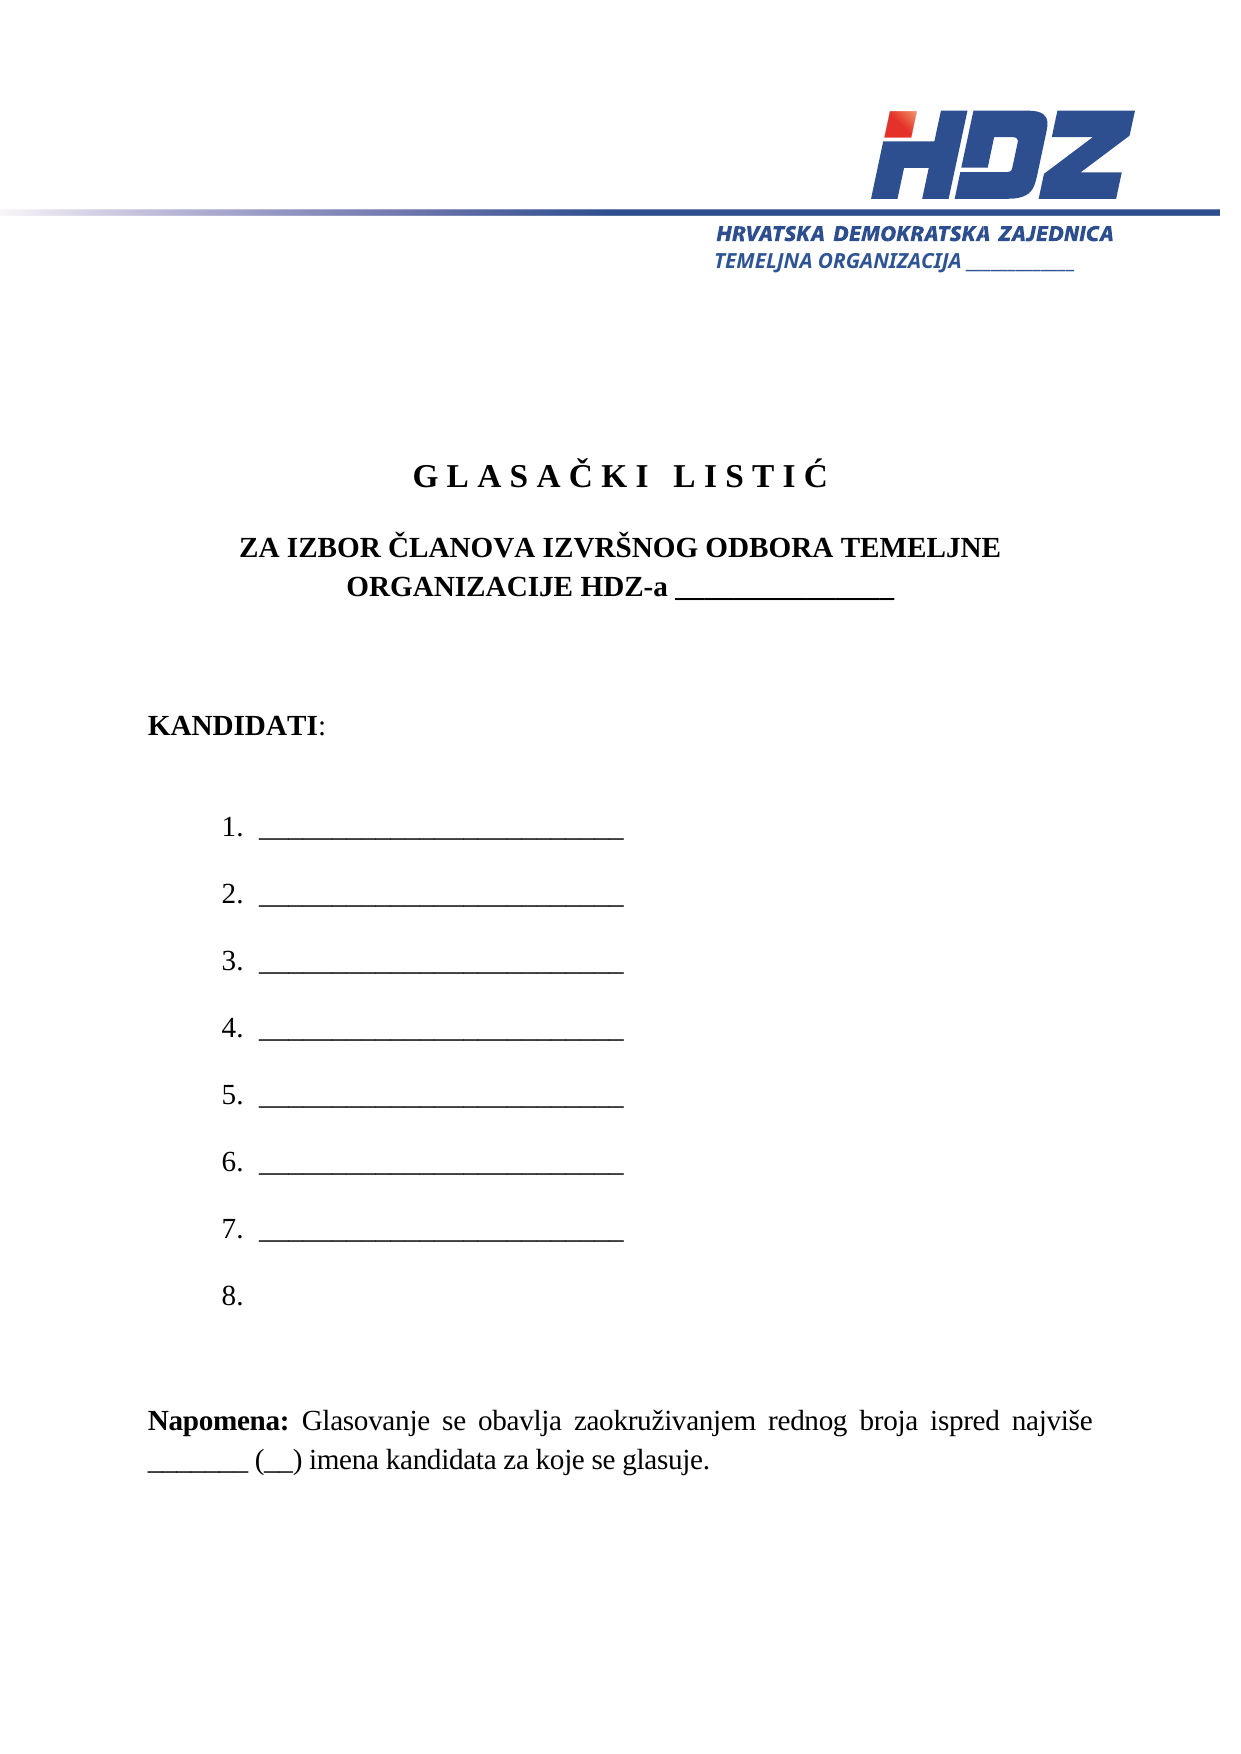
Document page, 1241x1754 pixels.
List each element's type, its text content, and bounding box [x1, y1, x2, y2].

picture [883, 110, 917, 138]
picture [0, 208, 1220, 216]
text KANDIDATI: [148, 708, 1093, 742]
list _________________________ [221, 943, 1093, 977]
list _________________________ [221, 1144, 1093, 1178]
list _________________________ [221, 1077, 1093, 1111]
text Napomena: Glasovanje se obavlja zaokruživanjem rednog broja ispred najviše _______ (__) imena kandidata za koje se glasuje. [148, 1403, 1093, 1476]
text G L A S A Č K I L I S T I Ć [148, 456, 1093, 494]
text ZA IZBOR ČLANOVA IZVRŠNOG ODBORA TEMELJNE ORGANIZACIJE HDZ-a _______________ [148, 531, 1093, 603]
text TEMELJNA ORGANIZACIJA _____________ [664, 148, 1116, 208]
text TEMELJNA ORGANIZACIJA _____________ [664, 216, 1116, 275]
list _________________________ [221, 1010, 1093, 1044]
list _________________________ [221, 1211, 1093, 1245]
list _________________________ [221, 809, 1093, 842]
list _________________________ [221, 876, 1093, 909]
